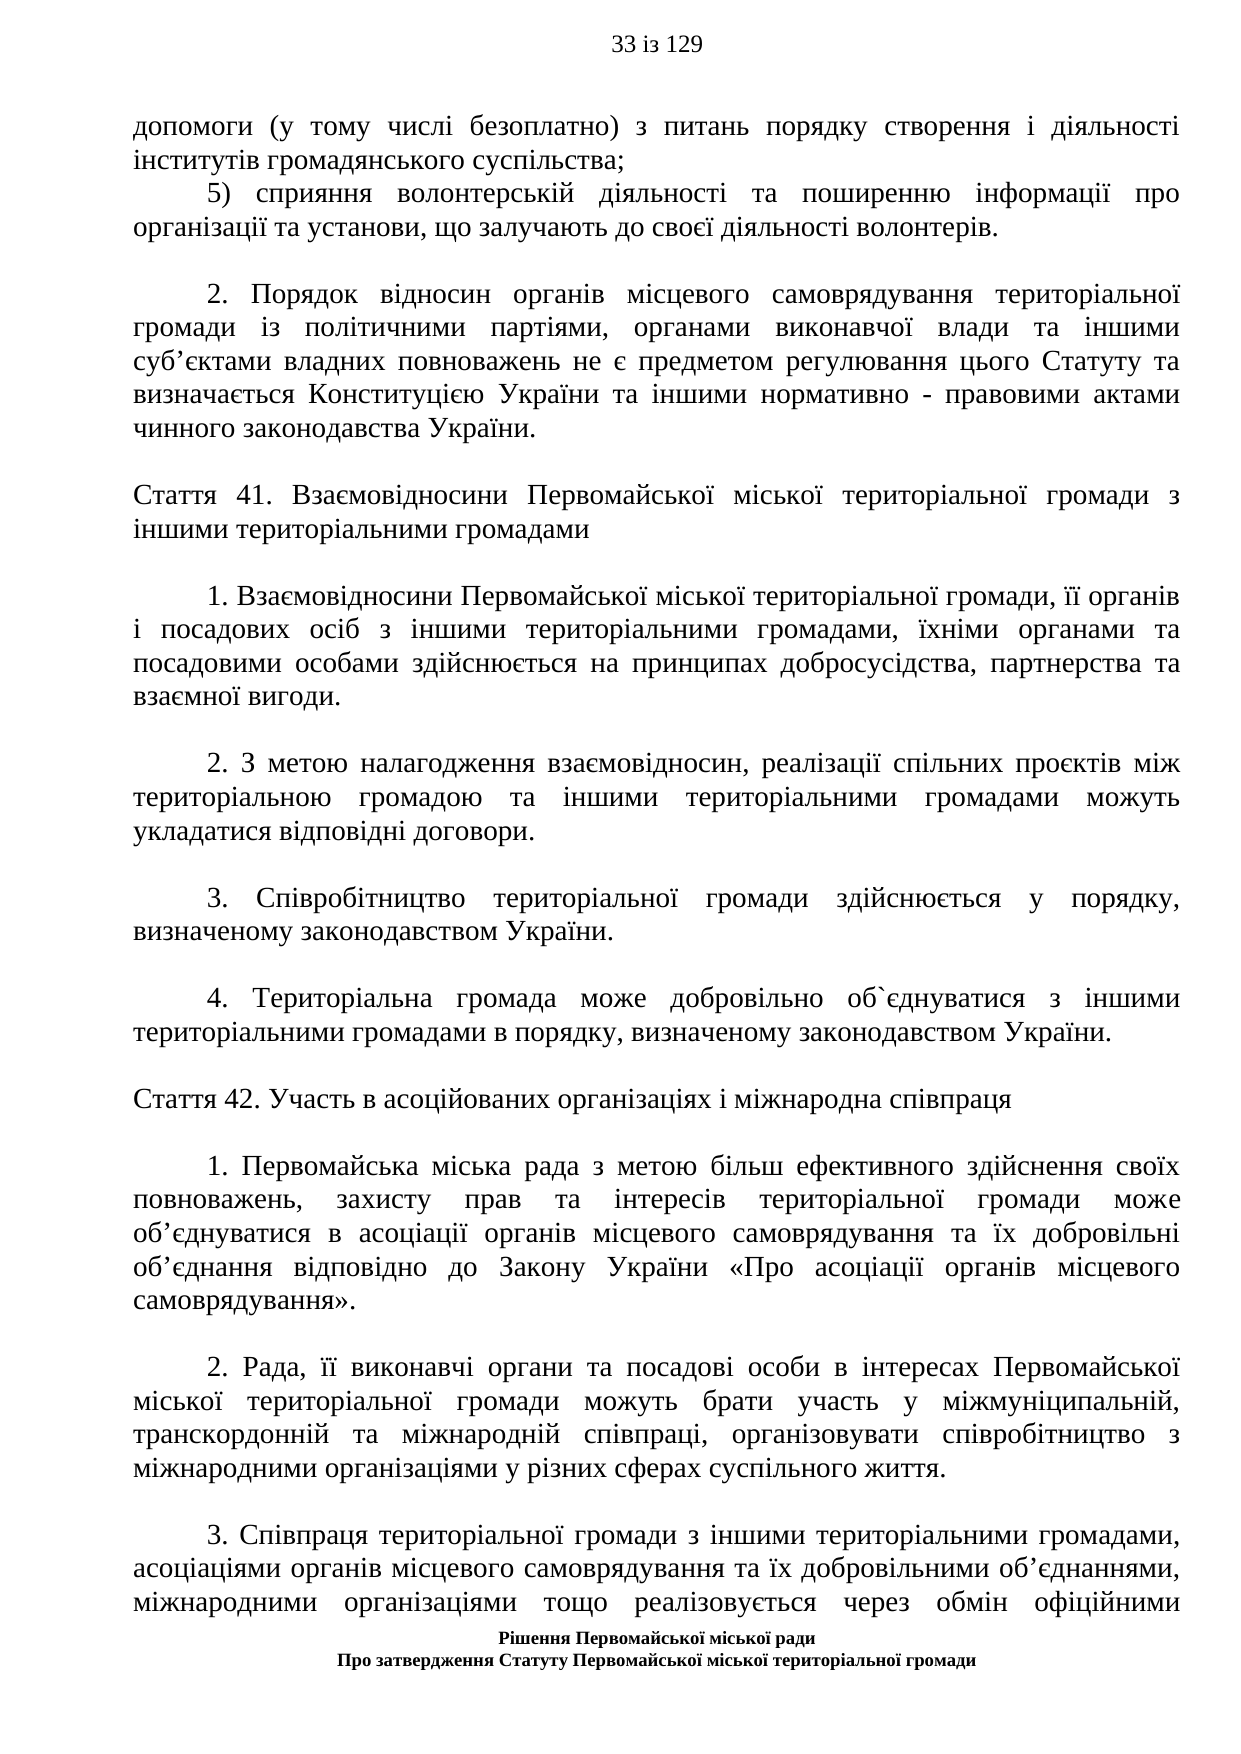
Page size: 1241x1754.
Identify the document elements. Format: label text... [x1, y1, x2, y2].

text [133, 1517, 1181, 1618]
text 2. Рада, її виконавчі органи та посадові особи в інтересах Первомайської міської територіальної громади можуть брати участь у міжмуніципальній, транскордонній та міжнародній співпраці, організовувати співробітництво з міжнародними організаціями у різних сферах суспільного життя. [133, 1349, 1181, 1483]
text 1. Взаємовідносини Первомайської міської територіальної громади, її органів і посадових осіб з іншими територіальними громадами, їхніми органами та посадовими особами здійснюється на принципах добросусідства, партнерства та взаємної вигоди. [133, 578, 1181, 712]
text 2. З метою налагодження взаємовідносин, реалізації спільних проєктів між територіальною громадою та іншими територіальними громадами можуть укладатися відповідні договори. [133, 746, 1181, 846]
text 3. Співробітництво територіальної громади здійснюється у порядку, визначеному законодавством України. [133, 880, 1181, 947]
text 5) сприяння волонтерській діяльності та поширенню інформації про організації та установи, що залучають до своєї діяльності волонтерів. [133, 175, 1181, 242]
text 2. Порядок відносин органів місцевого самоврядування територіальної громади із політичними партіями, органами виконавчої влади та іншими суб’єктами владних повноважень не є предметом регулювання цього Статуту та визначається Конституцією України та іншими нормативно - правовими актами чинного законодавства України. [133, 276, 1181, 444]
text Стаття 42. Участь в асоційованих організаціях і міжнародна співпраця [133, 1081, 1181, 1114]
text Стаття 41. Взаємовідносини Первомайської міської територіальної громади з іншими територіальними громадами [133, 477, 1181, 544]
text 1. Первомайська міська рада з метою більш ефективного здійснення своїх повноважень, захисту прав та інтересів територіальної громади може об’єднуватися в асоціації органів місцевого самоврядування та їх добровільні об’єднання відповідно до Закону України «Про асоціації органів місцевого самоврядування». [133, 1148, 1181, 1316]
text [133, 108, 1181, 175]
text 4. Територіальна громада може добровільно об`єднуватися з іншими територіальними громадами в порядку, визначеному законодавством України. [133, 980, 1181, 1047]
